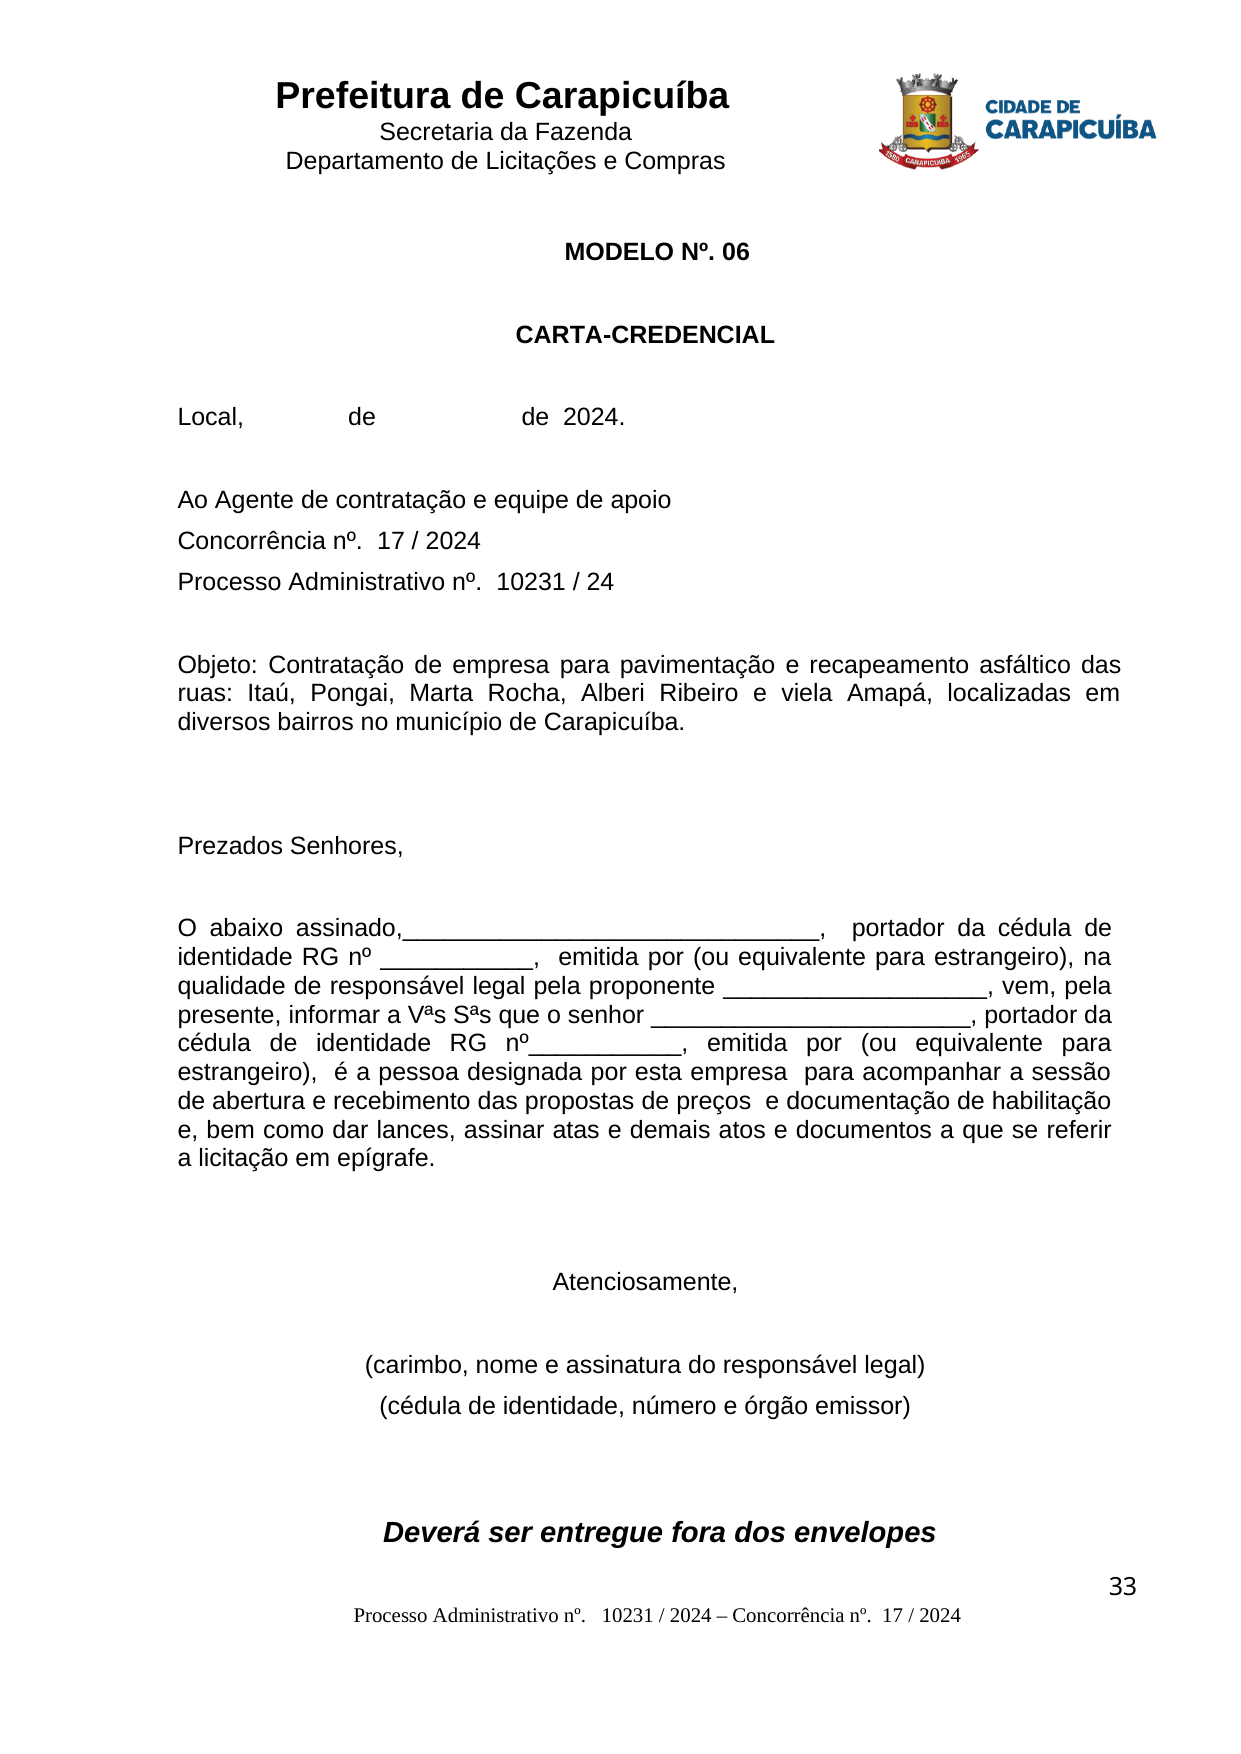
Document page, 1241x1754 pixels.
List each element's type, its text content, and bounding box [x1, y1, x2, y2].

text Objeto: Contratação de empresa para pavimentação e recapeamento asfáltico das ruas: Itaú, Pongai, Marta Rocha, Alberi Ribeiro e viela Amapá, localizadas em diversos bairros no município de Carapicuíba. [177, 650, 1122, 736]
text Processo Administrativo nº. 10231 / 24 [177, 567, 1137, 596]
text Prezados Senhores, [177, 831, 1113, 860]
text CARTA-CREDENCIAL [177, 320, 1113, 348]
text Concorrência nº. 17 / 2024 [177, 526, 1137, 555]
text Local, de de 2024. [177, 402, 1113, 431]
text (cédula de identidade, número e órgão emissor) [177, 1391, 1113, 1420]
text Deverá ser entregue fora dos envelopes [207, 1515, 1113, 1548]
text O abaixo assinado,______________________________, portador da cédula de identidade RG nº ___________, emitida por (ou equivalente para estrangeiro), na qualidade de responsável legal pela proponente ___________________, vem, pela presente, informar a Vªs Sªs que o senhor _______________________, portador da cédula de identidade RG nº___________, emitida por (ou equivalente para estrangeiro), é a pessoa designada por esta empresa para acompanhar a sessão de abertura e recebimento das propostas de preços e documentação de habilitação e, bem como dar lances, assinar atas e demais atos e documentos a que se referir a licitação em epígrafe. [177, 913, 1113, 1172]
text Ao Agente de contratação e equipe de apoio [177, 485, 1137, 513]
picture [877, 65, 1159, 172]
text (carimbo, nome e assinatura do responsável legal) [177, 1350, 1113, 1378]
text Atenciosamente, [177, 1267, 1113, 1296]
text MODELO Nº. 06 [177, 237, 1137, 266]
